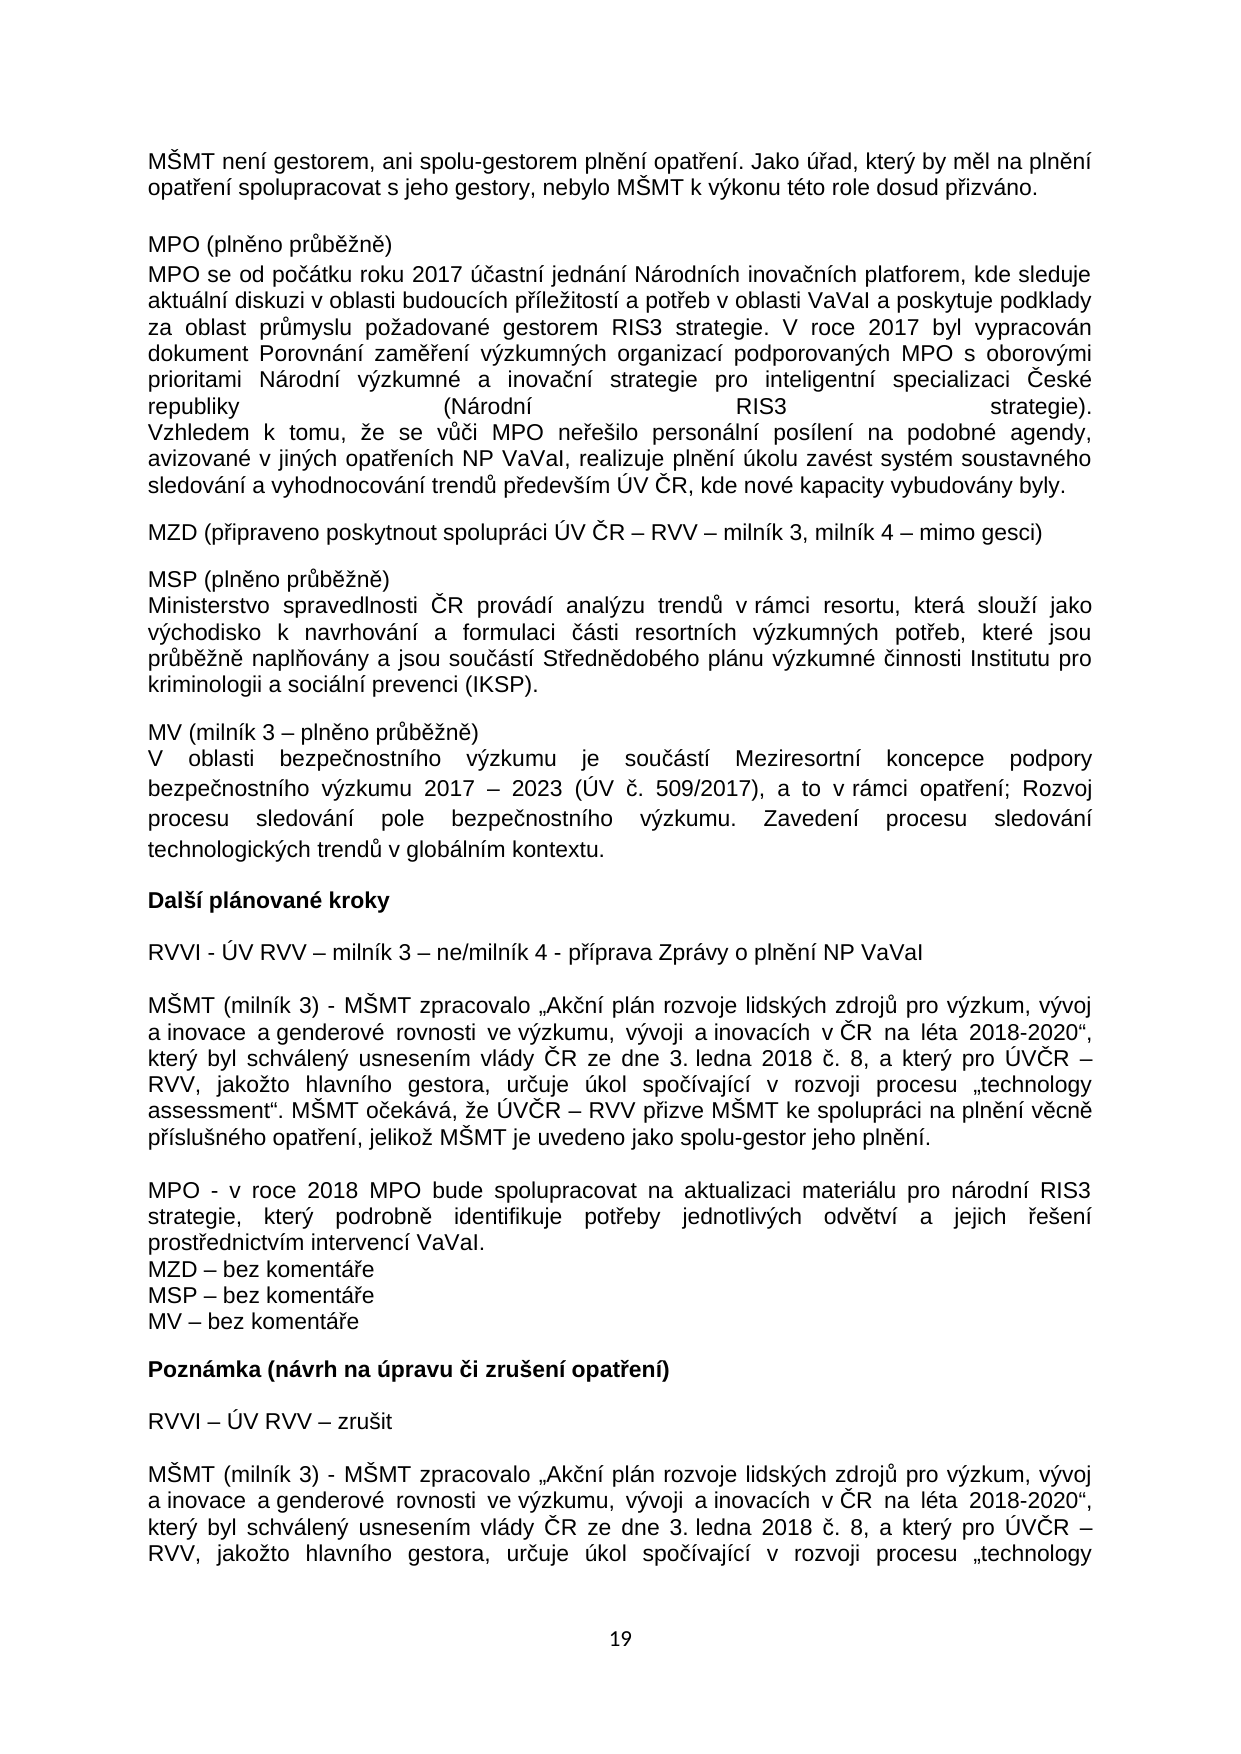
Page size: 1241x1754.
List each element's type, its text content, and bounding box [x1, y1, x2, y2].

text MSP (plněno průběžně) [148, 566, 1092, 592]
text MV – bez komentáře [148, 1308, 1092, 1335]
text MZD – bez komentáře [148, 1256, 1092, 1282]
text Další plánované kroky [148, 887, 1092, 913]
text RVVI - ÚV RVV – milník 3 – ne/milník 4 - příprava Zprávy o plnění NP VaVaI [148, 939, 1092, 966]
text MSP – bez komentáře [148, 1282, 1092, 1308]
text MPO - v roce 2018 MPO bude spolupracovat na aktualizaci materiálu pro národní RIS3 strategie, který podrobně identifikuje potřeby jednotlivých odvětví a jejich řešení prostřednictvím intervencí VaVaI. [148, 1177, 1092, 1256]
text MPO (plněno průběžně) [148, 231, 1092, 257]
text RVVI – ÚV RVV – zrušit [148, 1408, 1092, 1434]
text MV (milník 3 – plněno průběžně) [148, 719, 1092, 745]
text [148, 1461, 1092, 1566]
text V oblasti bezpečnostního výzkumu je součástí Meziresortní koncepce podpory bezpečnostního výzkumu 2017 – 2023 (ÚV č. 509/2017), a to v rámci opatření; Rozvoj procesu sledování pole bezpečnostního výzkumu. Zavedení procesu sledování technologických trendů v globálním kontextu. [148, 745, 1092, 862]
text MPO se od počátku roku 2017 účastní jednání Národních inovačních platforem, kde sleduje aktuální diskuzi v oblasti budoucích příležitostí a potřeb v oblasti VaVaI a poskytuje podklady za oblast průmyslu požadované gestorem RIS3 strategie. V roce 2017 byl vypracován dokument Porovnání zaměření výzkumných organizací podporovaných MPO s oborovými prioritami Národní výzkumné a inovační strategie pro inteligentní specializaci České republiky (Národní RIS3 strategie). Vzhledem k tomu, že se vůči MPO neřešilo personální posílení na podobné agendy, avizované v jiných opatřeních NP VaVaI, realizuje plnění úkolu zavést systém soustavného sledování a vyhodnocování trendů především ÚV ČR, kde nové kapacity vybudovány byly. [148, 261, 1092, 498]
text Poznámka (návrh na úpravu či zrušení opatření) [148, 1356, 1092, 1382]
text Ministerstvo spravedlnosti ČR provádí analýzu trendů v rámci resortu, která slouží jako východisko k navrhování a formulaci části resortních výzkumných potřeb, které jsou průběžně naplňovány a jsou součástí Střednědobého plánu výzkumné činnosti Institutu pro kriminologii a sociální prevenci (IKSP). [148, 592, 1092, 698]
text MZD (připraveno poskytnout spolupráci ÚV ČR – RVV – milník 3, milník 4 – mimo gesci) [148, 519, 1092, 545]
text MŠMT není gestorem, ani spolu-gestorem plnění opatření. Jako úřad, který by měl na plnění opatření spolupracovat s jeho gestory, nebylo MŠMT k výkonu této role dosud přizváno. [148, 148, 1092, 200]
